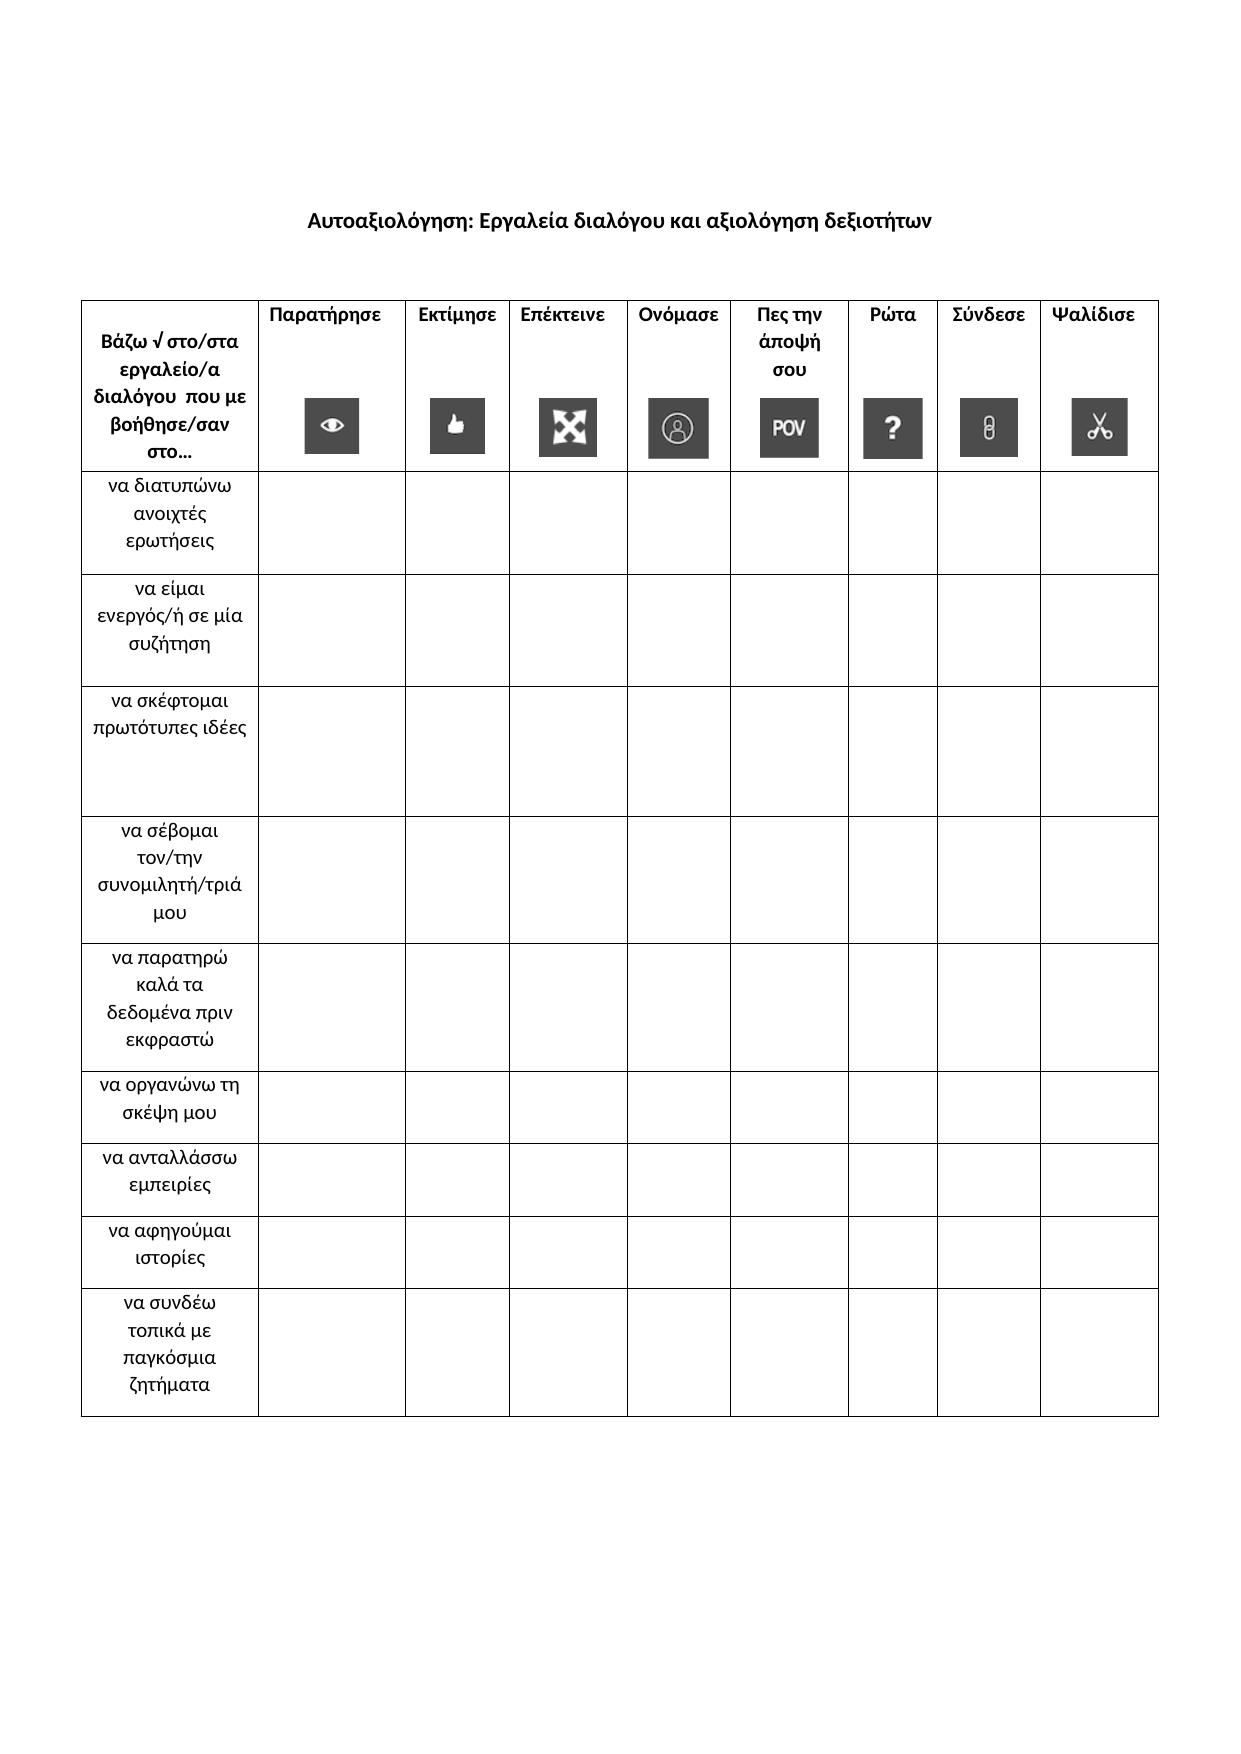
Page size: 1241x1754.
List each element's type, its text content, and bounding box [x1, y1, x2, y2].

table_cell να διατυπώνω ανοιχτές ερωτήσεις [82, 472, 258, 574]
table_cell [510, 1072, 627, 1143]
table_cell [628, 472, 730, 574]
table_cell [510, 944, 627, 1071]
table_header Ρώτα [849, 301, 937, 398]
table_cell [406, 817, 509, 943]
table_header Ονόμασε [628, 301, 730, 398]
picture [430, 398, 485, 454]
table_cell [406, 1217, 509, 1288]
picture [760, 398, 820, 459]
table_cell [628, 687, 730, 816]
table_cell [938, 1217, 1040, 1288]
table_cell [938, 944, 1040, 1071]
picture [960, 398, 1018, 457]
table_header Επέκτεινε [510, 301, 627, 398]
table_cell [938, 817, 1040, 943]
table_cell [510, 398, 627, 471]
table_cell [1041, 472, 1158, 574]
table_cell [731, 398, 848, 471]
table_cell [849, 687, 937, 816]
table_cell [259, 944, 405, 1071]
table_cell [731, 817, 848, 943]
table_cell να παρατηρώ καλά τα δεδομένα πριν εκφραστώ [82, 944, 258, 1071]
table_cell [849, 1144, 937, 1216]
table_cell [628, 1289, 730, 1416]
table_cell [510, 1217, 627, 1288]
picture [648, 398, 710, 460]
table_header Βάζω √ στο/στα εργαλείο/α διαλόγου που με βοήθησε/σαν στο… [82, 301, 258, 471]
picture [863, 398, 923, 459]
table_cell [1041, 575, 1158, 686]
table_cell [259, 398, 405, 471]
table_cell [849, 1217, 937, 1288]
table_cell [1041, 1289, 1158, 1416]
table_cell [1041, 1072, 1158, 1143]
table_cell [849, 817, 937, 943]
table_cell [731, 944, 848, 1071]
table_cell [510, 687, 627, 816]
table_cell [938, 575, 1040, 686]
table_header Παρατήρησε [259, 301, 405, 398]
table_cell να σέβομαι τον/την συνομιλητή/τριά μου [82, 817, 258, 943]
table_cell [1041, 687, 1158, 816]
table_cell να αφηγούμαι ιστορίες [82, 1217, 258, 1288]
table_cell [406, 472, 509, 574]
table_header Ψαλίδισε [1041, 301, 1158, 398]
table_cell [628, 398, 730, 471]
table_cell [406, 398, 509, 471]
table_cell να συνδέω τοπικά με παγκόσμια ζητήματα [82, 1289, 258, 1416]
table_cell να οργανώνω τη σκέψη μου [82, 1072, 258, 1143]
table_cell [1041, 398, 1158, 471]
table_cell [259, 687, 405, 816]
table_cell [406, 1289, 509, 1416]
table_cell [406, 1072, 509, 1143]
table_cell [731, 1144, 848, 1216]
table_cell [628, 944, 730, 1071]
table_header Σύνδεσε [938, 301, 1040, 398]
table_cell [628, 1217, 730, 1288]
table_cell [849, 575, 937, 686]
table_cell [938, 1289, 1040, 1416]
table_cell [259, 1144, 405, 1216]
table_cell [510, 1144, 627, 1216]
table_cell [406, 1144, 509, 1216]
table_cell [510, 1289, 627, 1416]
table_cell [731, 575, 848, 686]
table_cell [938, 1144, 1040, 1216]
picture [539, 398, 597, 457]
table_cell [849, 944, 937, 1071]
table_cell [849, 1072, 937, 1143]
table_cell [1041, 944, 1158, 1071]
table_cell [259, 1217, 405, 1288]
table_cell να σκέφτομαι πρωτότυπες ιδέες [82, 687, 258, 816]
table_cell [628, 1144, 730, 1216]
table_cell [938, 687, 1040, 816]
table_cell [849, 398, 937, 471]
table_cell [938, 1072, 1040, 1143]
table_cell [406, 944, 509, 1071]
table_cell [510, 817, 627, 943]
table_header Εκτίμησε [406, 301, 509, 398]
table_cell [731, 1072, 848, 1143]
table_cell [938, 472, 1040, 574]
table_cell [406, 575, 509, 686]
table_cell [849, 472, 937, 574]
table_cell [731, 472, 848, 574]
table_cell [628, 1072, 730, 1143]
table_cell [259, 1289, 405, 1416]
table_cell [259, 1072, 405, 1143]
table_cell [628, 817, 730, 943]
table_cell [849, 1289, 937, 1416]
table_header Πες την άποψή σου [731, 301, 848, 398]
table_cell [1041, 1144, 1158, 1216]
table_cell [731, 687, 848, 816]
table_cell [510, 472, 627, 574]
text Αυτοαξιολόγηση: Εργαλεία διαλόγου και αξιολόγηση δεξιοτήτων [118, 206, 1122, 234]
table_cell [259, 472, 405, 574]
picture [1071, 398, 1128, 456]
table_cell [628, 575, 730, 686]
table_cell [406, 687, 509, 816]
table_cell [731, 1217, 848, 1288]
table_cell [259, 817, 405, 943]
table_cell [510, 575, 627, 686]
picture [304, 398, 360, 454]
table_cell [938, 398, 1040, 471]
table_cell να είμαι ενεργός/ή σε μία συζήτηση [82, 575, 258, 686]
table_cell [1041, 817, 1158, 943]
table_cell [259, 575, 405, 686]
table_cell [1041, 1217, 1158, 1288]
table_cell [731, 1289, 848, 1416]
table_cell να ανταλλάσσω εμπειρίες [82, 1144, 258, 1216]
